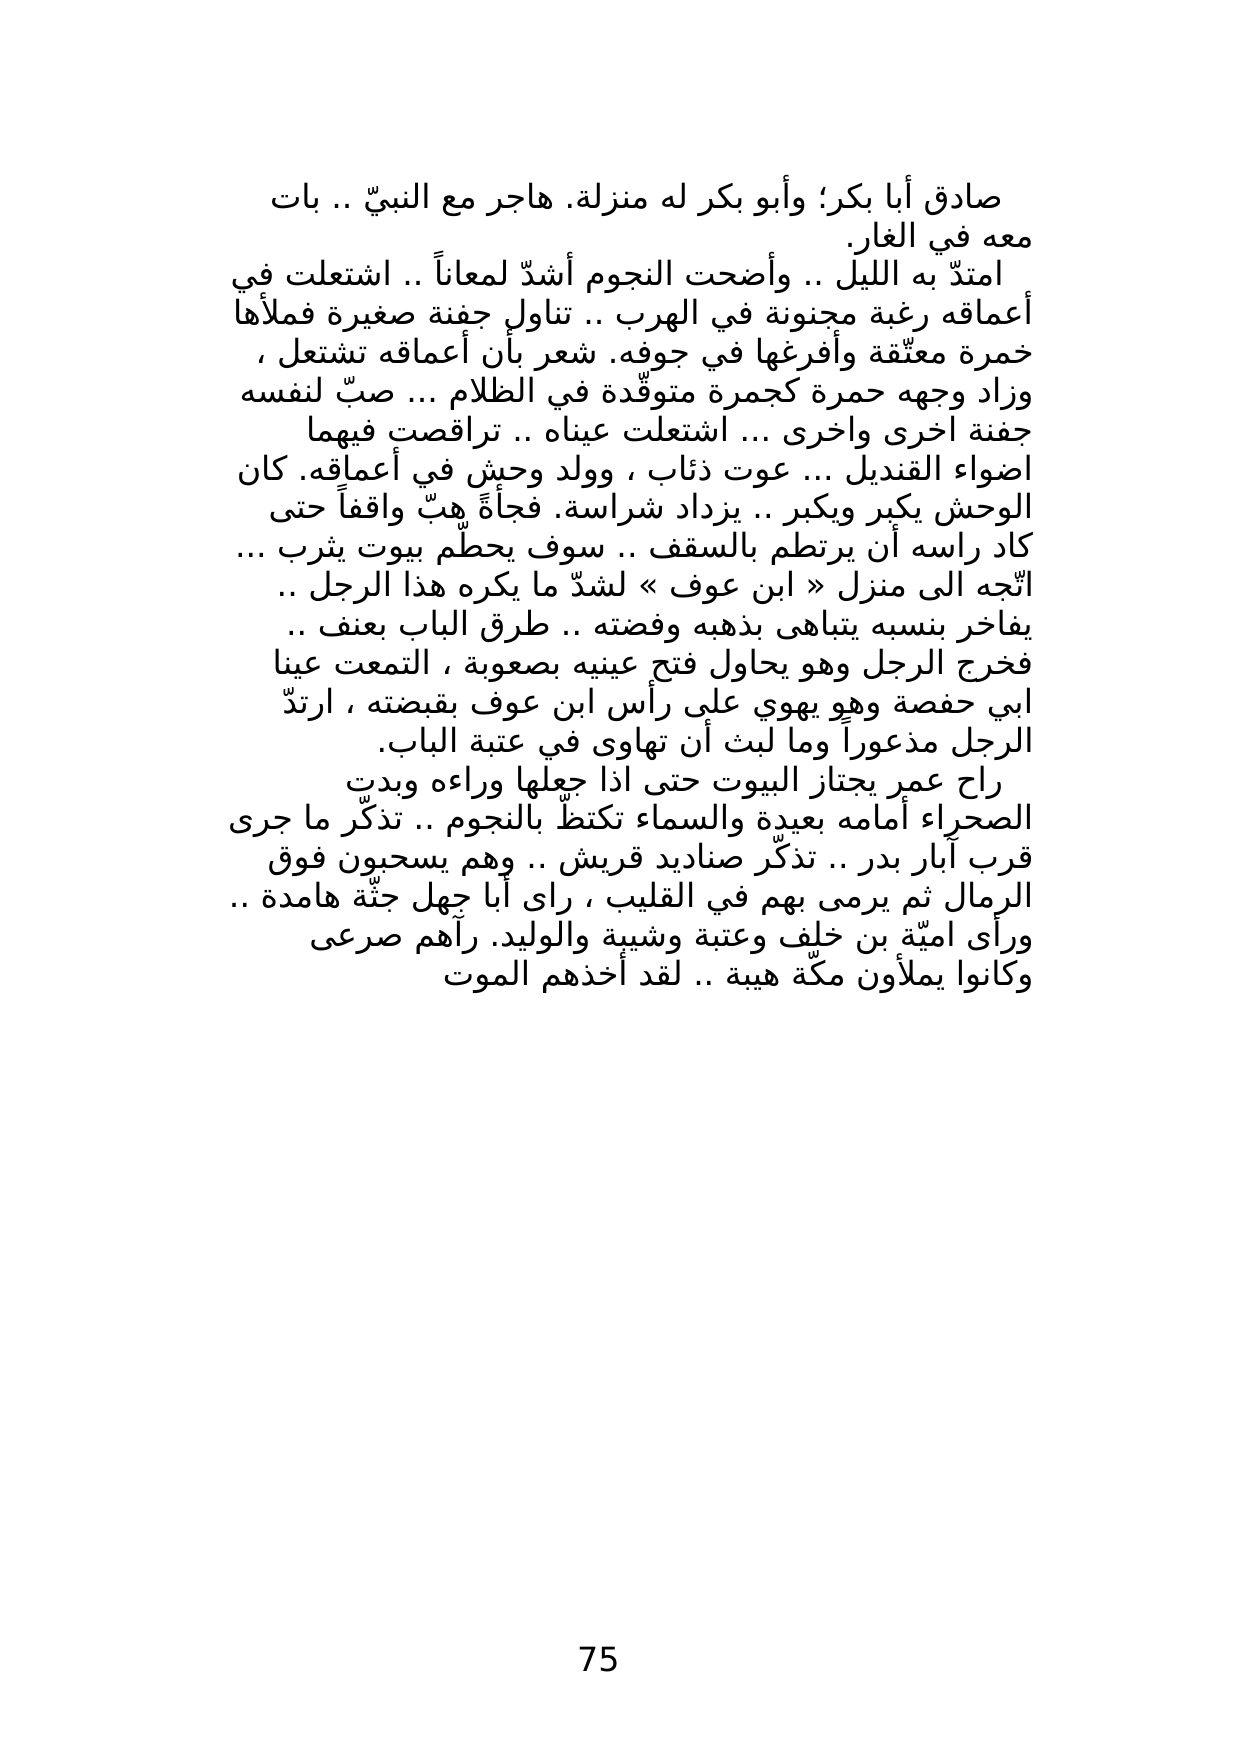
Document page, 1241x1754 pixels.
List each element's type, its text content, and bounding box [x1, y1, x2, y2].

text راح عمر يجتاز البيوت حتى اذا جعلها وراءه وبدت الصحراء أمامه بعيدة والسماء تكتظّ بالنجوم .. تذكّر ما جرى قرب آبار بدر .. تذكّر صناديد قريش .. وهم يسحبون فوق الرمال ثم يرمى بهم في القليب ، راى أبا جهل جثّة هامدة .. ورأى اميّة بن خلف وعتبة وشيبة والوليد. رآهم صرعى وكانوا يملأون مكّة هيبة .. لقد أخذهم الموت [222, 760, 1033, 993]
text امتدّ به الليل .. وأضحت النجوم أشدّ لمعاناً .. اشتعلت في أعماقه رغبة مجنونة في الهرب .. تناول جفنة صغيرة فملأها خمرة معتّقة وأفرغها في جوفه. شعر بأن أعماقه تشتعل ، وزاد وجهه حمرة كجمرة متوقّدة في الظلام ... صبّ لنفسه جفنة اخرى واخرى ... اشتعلت عيناه .. تراقصت فيهما اضواء القنديل ... عوت ذئاب ، وولد وحش في أعماقه. كان الوحش يكبر ويكبر .. يزداد شراسة. فجأةً هبّ واقفاً حتى كاد راسه أن يرتطم بالسقف .. سوف يحطّم بيوت يثرب ... اتّجه الى منزل « ابن عوف » لشدّ ما يكره هذا الرجل .. يفاخر بنسبه يتباهى بذهبه وفضته .. طرق الباب بعنف .. فخرج الرجل وهو يحاول فتح عينيه بصعوبة ، التمعت عينا ابي حفصة وهو يهوي على رأس ابن عوف بقبضته ، ارتدّ الرجل مذعوراً وما لبث أن تهاوى في عتبة الباب. [222, 255, 1033, 760]
text صادق أبا بكر؛ وأبو بكر له منزلة. هاجر مع النبيّ .. بات معه في الغار. [222, 177, 1033, 255]
